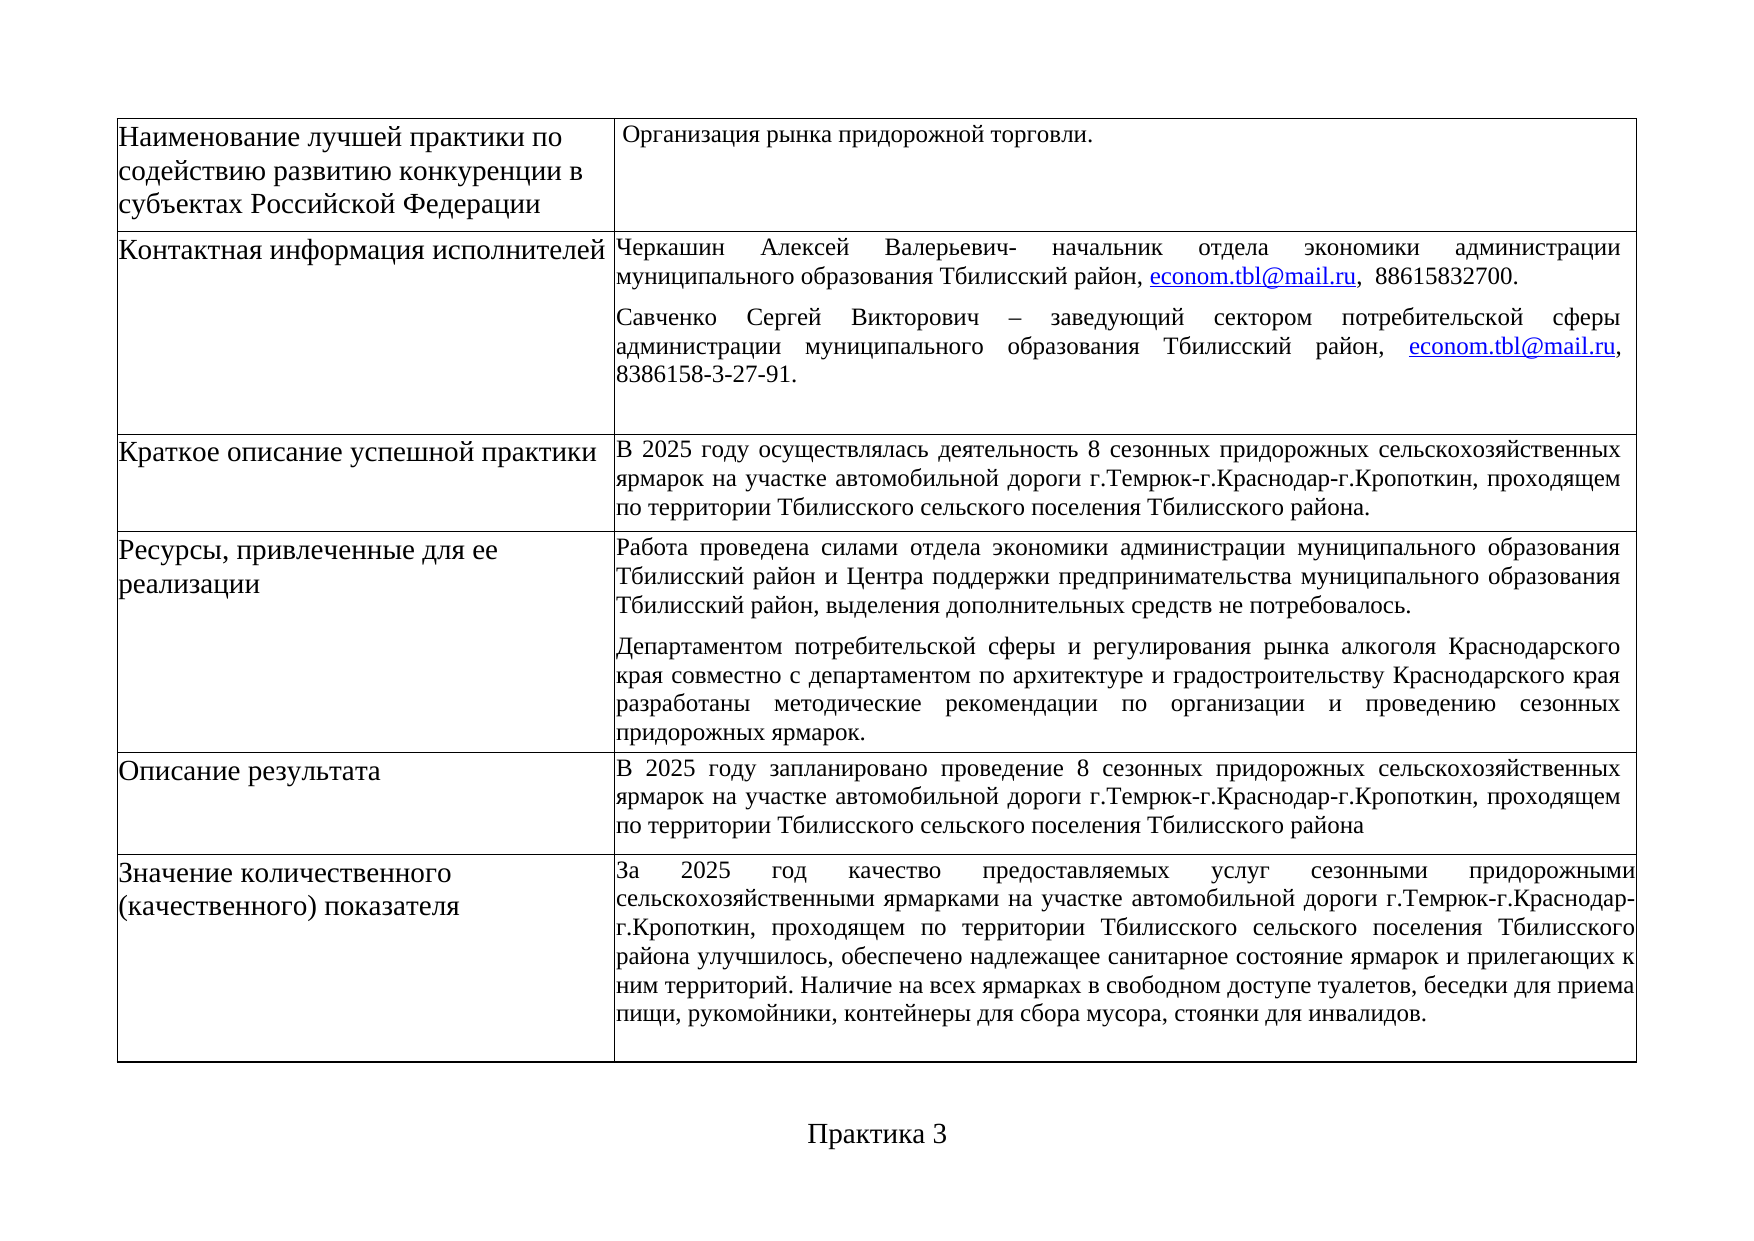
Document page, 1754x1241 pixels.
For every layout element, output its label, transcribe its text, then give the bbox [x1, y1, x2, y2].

table_cell Значение количественного (качественного) показателя [118, 855, 614, 1061]
table_cell За 2025 год качество предоставляемых услуг сезонными придорожными сельскохозяйственными ярмарками на участке автомобильной дороги г.Темрюк-г.Краснодар-г.Кропоткин, проходящем по территории Тбилисского сельского поселения Тбилисского района улучшилось, обеспечено надлежащее санитарное состояние ярмарок и прилегающих к ним территорий. Наличие на всех ярмарках в свободном доступе туалетов, беседки для приема пищи, рукомойники, контейнеры для сбора мусора, стоянки для инвалидов. [615, 855, 1636, 1061]
table_cell В 2025 году запланировано проведение 8 сезонных придорожных сельскохозяйственных ярмарок на участке автомобильной дороги г.Темрюк-г.Краснодар-г.Кропоткин, проходящем по территории Тбилисского сельского поселения Тбилисского района [615, 753, 1636, 854]
table_cell Черкашин Алексей Валерьевич- начальник отдела экономики администрации муниципального образования Тбилисский район, econom.tbl@mail.ru, 88615832700. Савченко Сергей Викторович – заведующий сектором потребительской сферы администрации муниципального образования Тбилисский район, econom.tbl@mail.ru, 8386158-3-27-91. [615, 232, 1636, 433]
table_cell Краткое описание успешной практики [118, 435, 614, 531]
table_cell Ресурсы, привлеченные для ее реализации [118, 532, 614, 752]
table_cell В 2025 году осуществлялась деятельность 8 сезонных придорожных сельскохозяйственных ярмарок на участке автомобильной дороги г.Темрюк-г.Краснодар-г.Кропоткин, проходящем по территории Тбилисского сельского поселения Тбилисского района. [615, 435, 1636, 531]
table_cell Описание результата [118, 753, 614, 854]
text Практика 3 [118, 1116, 1636, 1150]
table_cell Работа проведена силами отдела экономики администрации муниципального образования Тбилисский район и Центра поддержки предпринимательства муниципального образования Тбилисский район, выделения дополнительных средств не потребовалось. Департаментом потребительской сферы и регулирования рынка алкоголя Краснодарского края совместно с департаментом по архитектуре и градостроительству Краснодарского края разработаны методические рекомендации по организации и проведению сезонных придорожных ярмарок. [615, 532, 1636, 752]
table_header Организация рынка придорожной торговли. [615, 119, 1636, 231]
table_cell Контактная информация исполнителей [118, 232, 614, 433]
table_header Наименование лучшей практики по содействию развитию конкуренции в субъектах Российской Федерации [118, 119, 614, 231]
